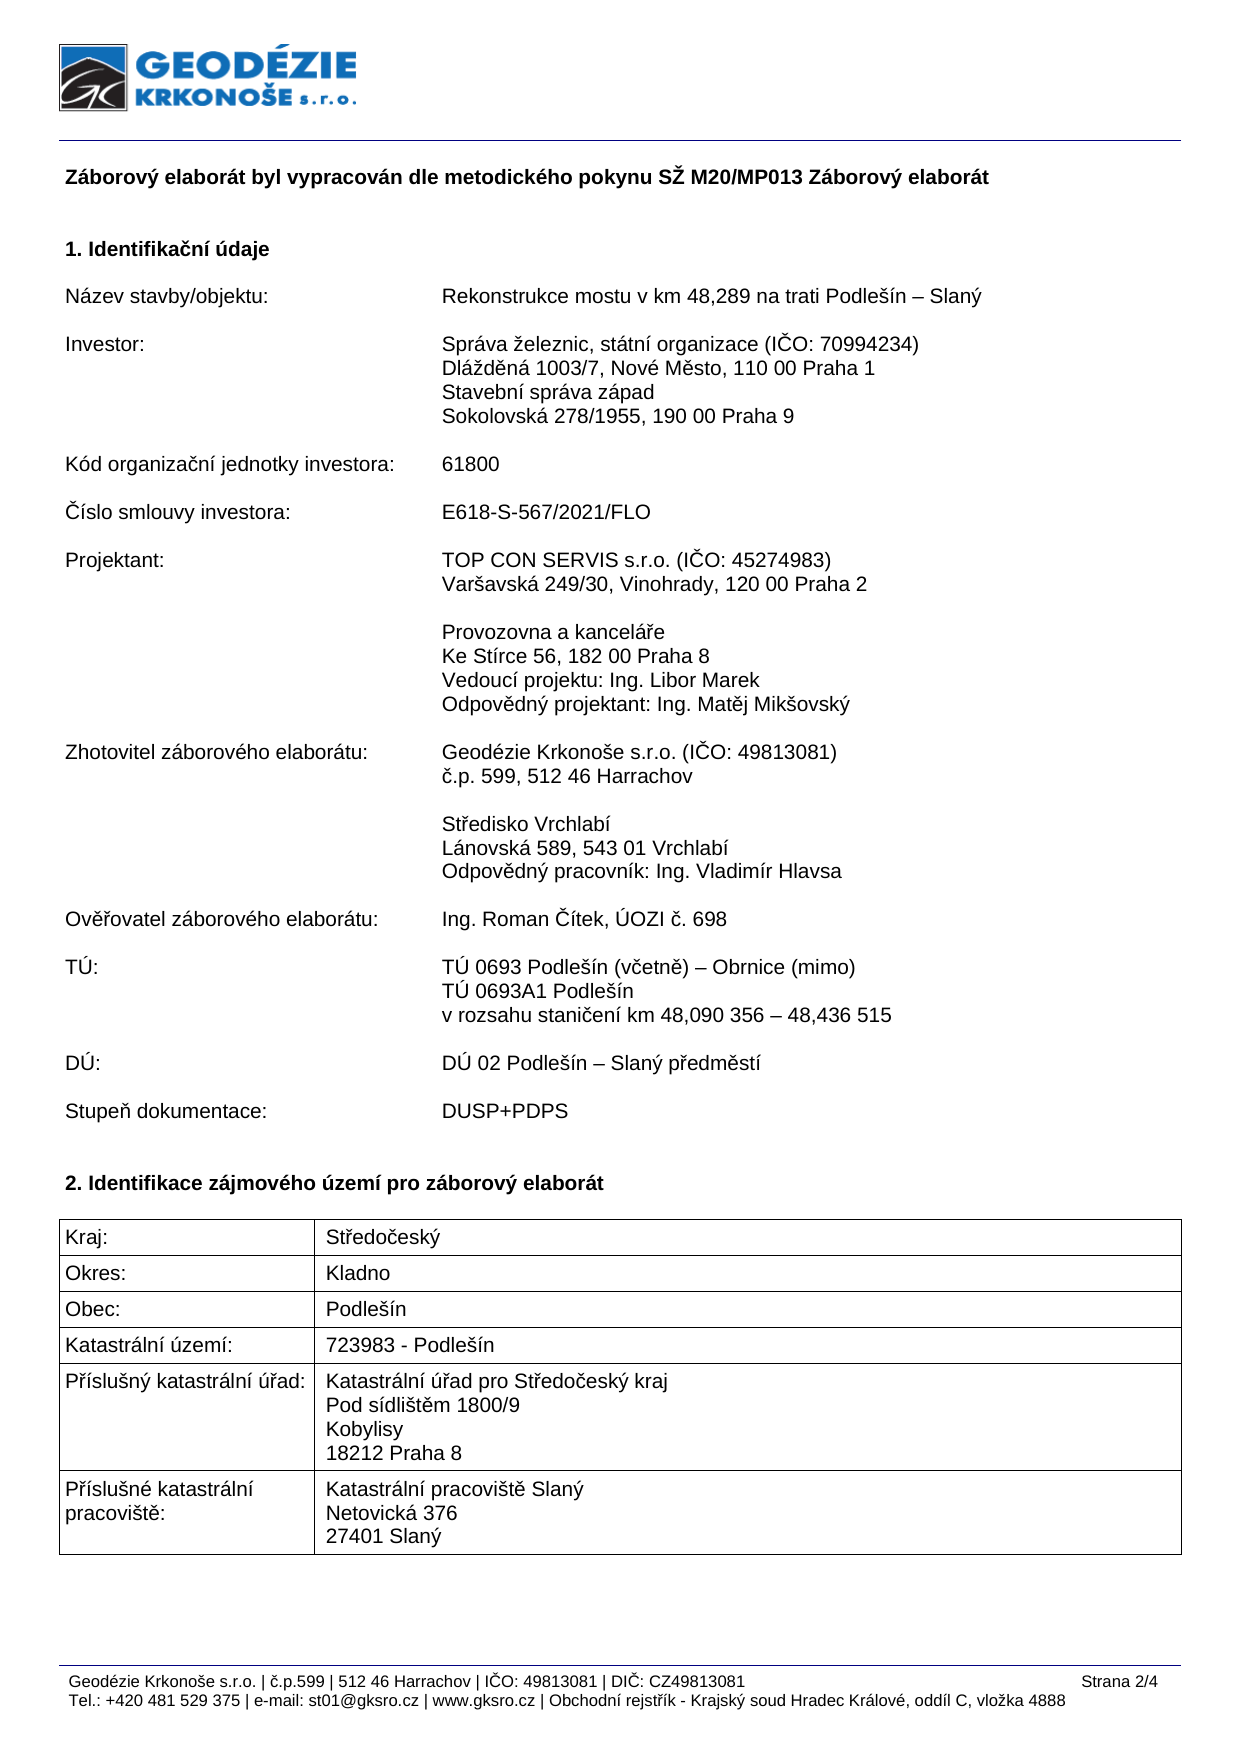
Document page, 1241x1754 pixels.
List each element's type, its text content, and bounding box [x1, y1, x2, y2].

text Ověřovatel záborového elaborátu: Ing. Roman Čítek, ÚOZI č. 698 [65, 907, 1181, 931]
text Číslo smlouvy investora: E618-S-567/2021/FLO [65, 500, 1181, 524]
text DÚ: DÚ 02 Podlešín – Slaný předměstí [65, 1051, 1181, 1075]
table_cell Katastrální úřad pro Středočeský kraj Pod sídlištěm 1800/9 Kobylisy 18212 Praha 8 [315, 1364, 1181, 1470]
text TÚ 0693A1 Podlešín [65, 979, 1181, 1003]
table_cell Katastrální území: [60, 1328, 314, 1362]
table_header Středočeský [315, 1220, 1181, 1254]
text Lánovská 589, 543 01 Vrchlabí [65, 835, 1181, 859]
text Investor: Správa železnic, státní organizace (IČO: 70994234) [65, 332, 1181, 356]
table_cell Příslušný katastrální úřad: [60, 1364, 314, 1470]
text Projektant: TOP CON SERVIS s.r.o. (IČO: 45274983) [65, 548, 1181, 572]
text 1. Identifikační údaje [65, 236, 1181, 260]
text Dlážděná 1003/7, Nové Město, 110 00 Praha 1 [65, 356, 1181, 380]
text Vedoucí projektu: Ing. Libor Marek [65, 668, 1181, 692]
text Provozovna a kanceláře [65, 620, 1181, 644]
text Zhotovitel záborového elaborátu: Geodézie Krkonoše s.r.o. (IČO: 49813081) [65, 739, 1181, 763]
text Záborový elaborát byl vypracován dle metodického pokynu SŽ M20/MP013 Záborový elaborát [65, 164, 1181, 188]
text Varšavská 249/30, Vinohrady, 120 00 Praha 2 [65, 572, 1181, 596]
table_cell Okres: [60, 1256, 314, 1291]
text Odpovědný projektant: Ing. Matěj Mikšovský [65, 692, 1181, 716]
table_header Kraj: [60, 1220, 314, 1254]
table_cell Katastrální pracoviště Slaný Netovická 376 27401 Slaný [315, 1471, 1181, 1554]
text Stupeň dokumentace: DUSP+PDPS [65, 1099, 1181, 1123]
text Sokolovská 278/1955, 190 00 Praha 9 [65, 404, 1181, 428]
text Ke Stírce 56, 182 00 Praha 8 [65, 644, 1181, 668]
picture [59, 44, 357, 112]
text v rozsahu staničení km 48,090 356 – 48,436 515 [65, 1003, 1181, 1027]
text Stavební správa západ [65, 380, 1181, 404]
text TÚ: TÚ 0693 Podlešín (včetně) – Obrnice (mimo) [65, 955, 1181, 979]
table_cell Kladno [315, 1256, 1181, 1291]
text č.p. 599, 512 46 Harrachov [65, 763, 1181, 787]
table_cell Obec: [60, 1292, 314, 1326]
text Název stavby/objektu: Rekonstrukce mostu v km 48,289 na trati Podlešín – Slaný [65, 284, 1181, 308]
text Odpovědný pracovník: Ing. Vladimír Hlavsa [65, 859, 1181, 883]
table_cell Podlešín [315, 1292, 1181, 1326]
text 2. Identifikace zájmového území pro záborový elaborát [65, 1171, 1181, 1195]
table_cell Příslušné katastrální pracoviště: [60, 1471, 314, 1554]
table_cell 723983 - Podlešín [315, 1328, 1181, 1362]
text Kód organizační jednotky investora: 61800 [65, 452, 1181, 476]
text Středisko Vrchlabí [65, 811, 1181, 835]
